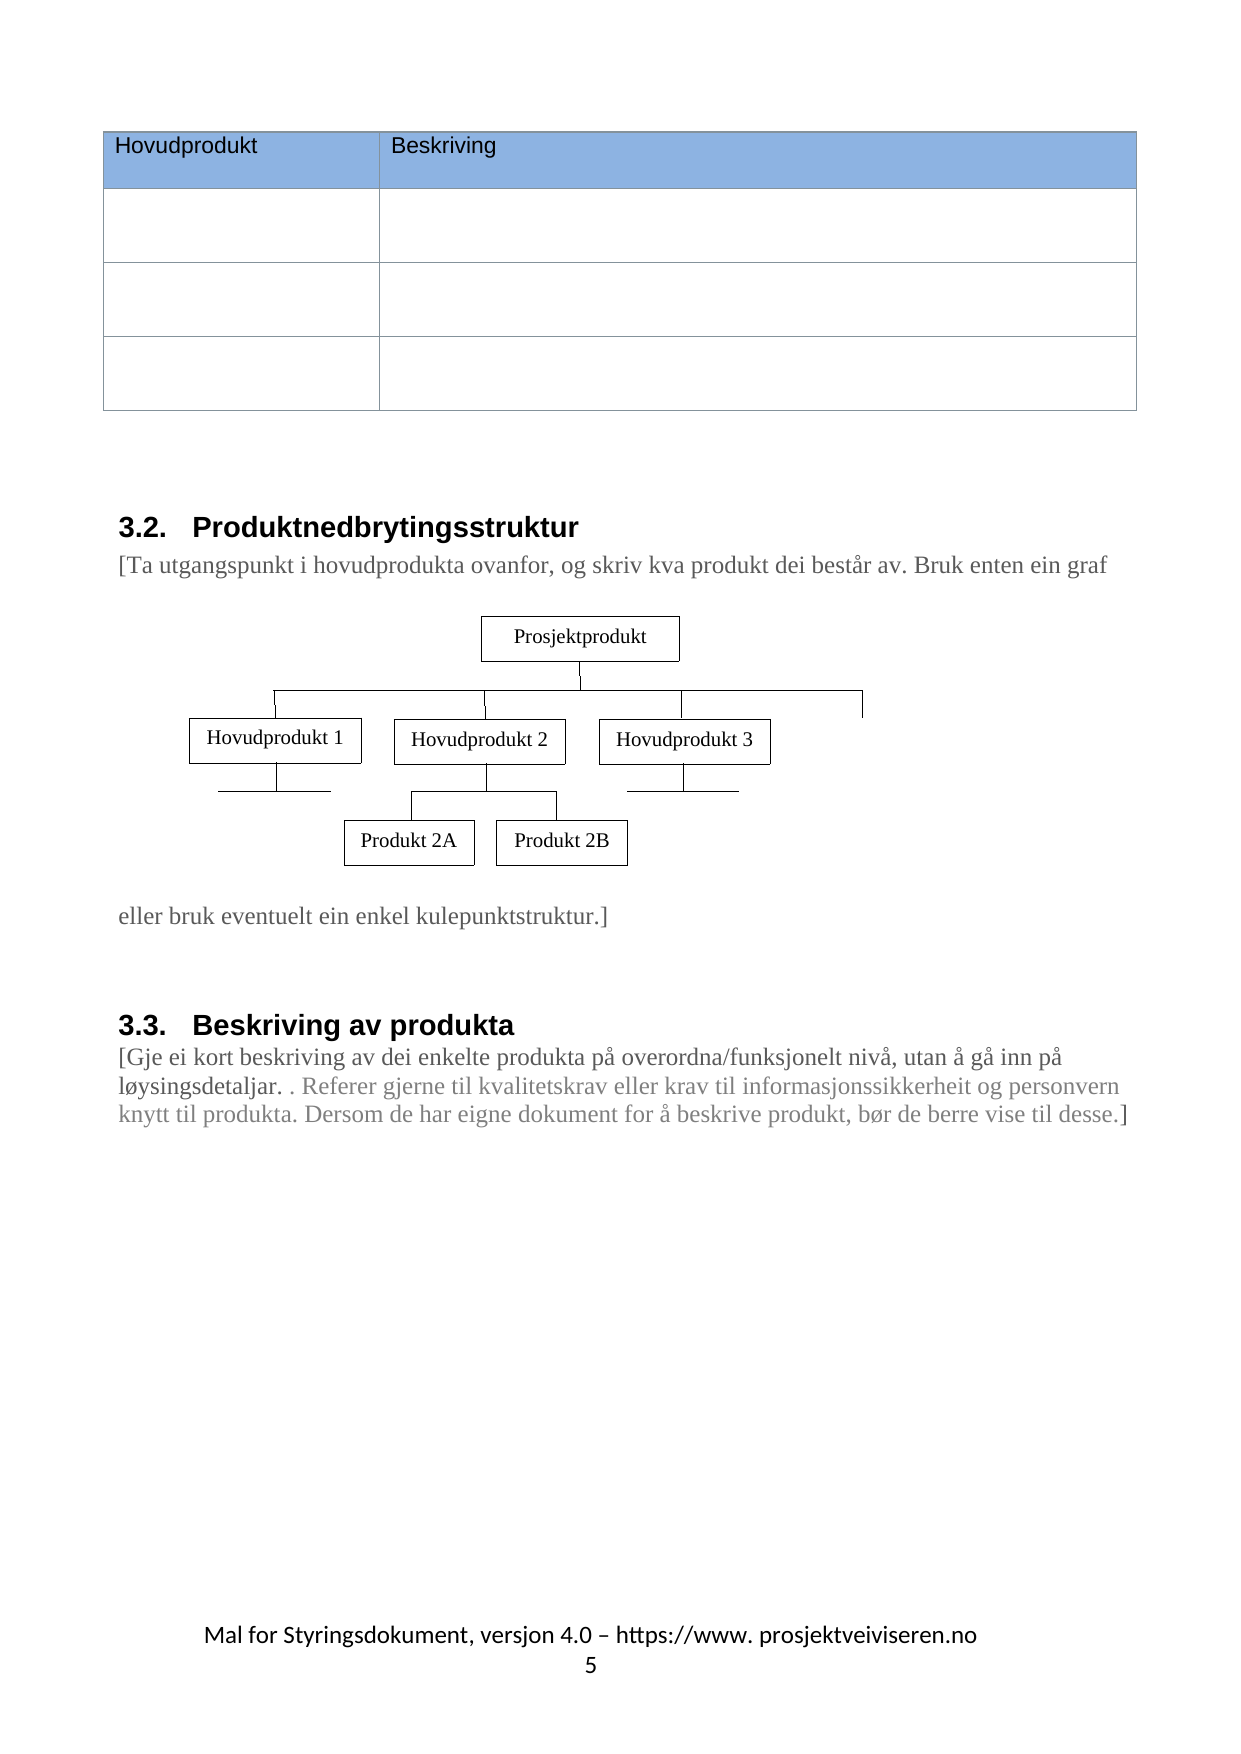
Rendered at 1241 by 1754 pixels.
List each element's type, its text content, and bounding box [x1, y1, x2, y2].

subtitle Produktnedbrytingsstruktur [118, 510, 1152, 543]
table_cell [380, 263, 1136, 336]
text eller bruk eventuelt ein enkel kulepunktstruktur.] [118, 901, 1152, 930]
table_cell [104, 337, 379, 410]
table_cell [380, 189, 1136, 262]
table_cell [380, 337, 1136, 410]
text [Ta utgangspunkt i hovudprodukta ovanfor, og skriv kva produkt dei består av. Bruk enten ein graf [118, 550, 1152, 578]
table_cell [104, 189, 379, 262]
table_header Beskriving [380, 133, 1136, 188]
text [Gje ei kort beskriving av dei enkelte produkta på overordna/funksjonelt nivå, utan å gå inn på løysingsdetaljar. . Referer gjerne til kvalitetskrav eller krav til informasjonssikkerheit og personvern knytt til produkta. Dersom de har eigne dokument for å beskrive produkt, bør de berre vise til desse.] [118, 1042, 1152, 1128]
table_header Hovudprodukt [104, 133, 379, 188]
table_cell [104, 263, 379, 336]
subtitle Beskriving av produkta [118, 1008, 1152, 1042]
